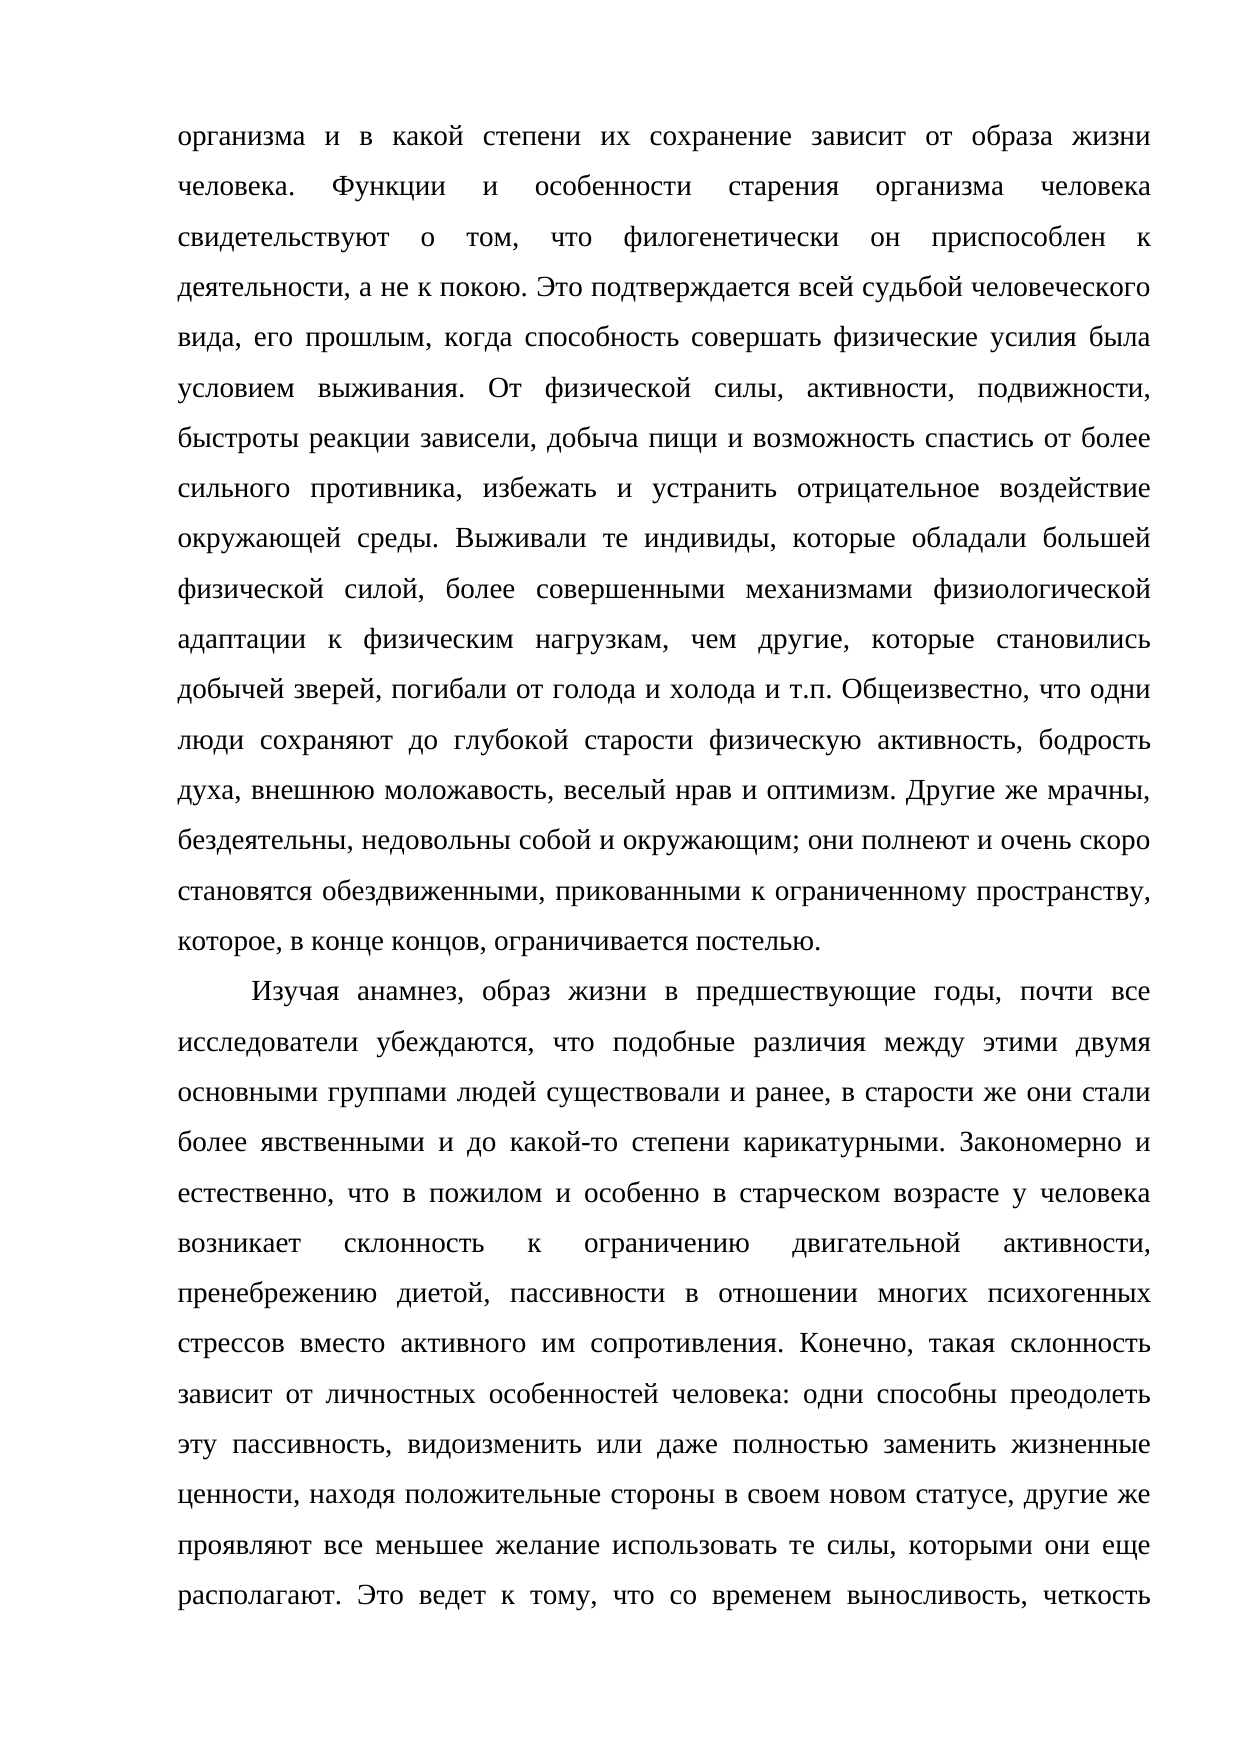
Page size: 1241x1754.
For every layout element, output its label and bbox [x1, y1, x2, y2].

text [177, 973, 1152, 1611]
text [177, 118, 1152, 957]
